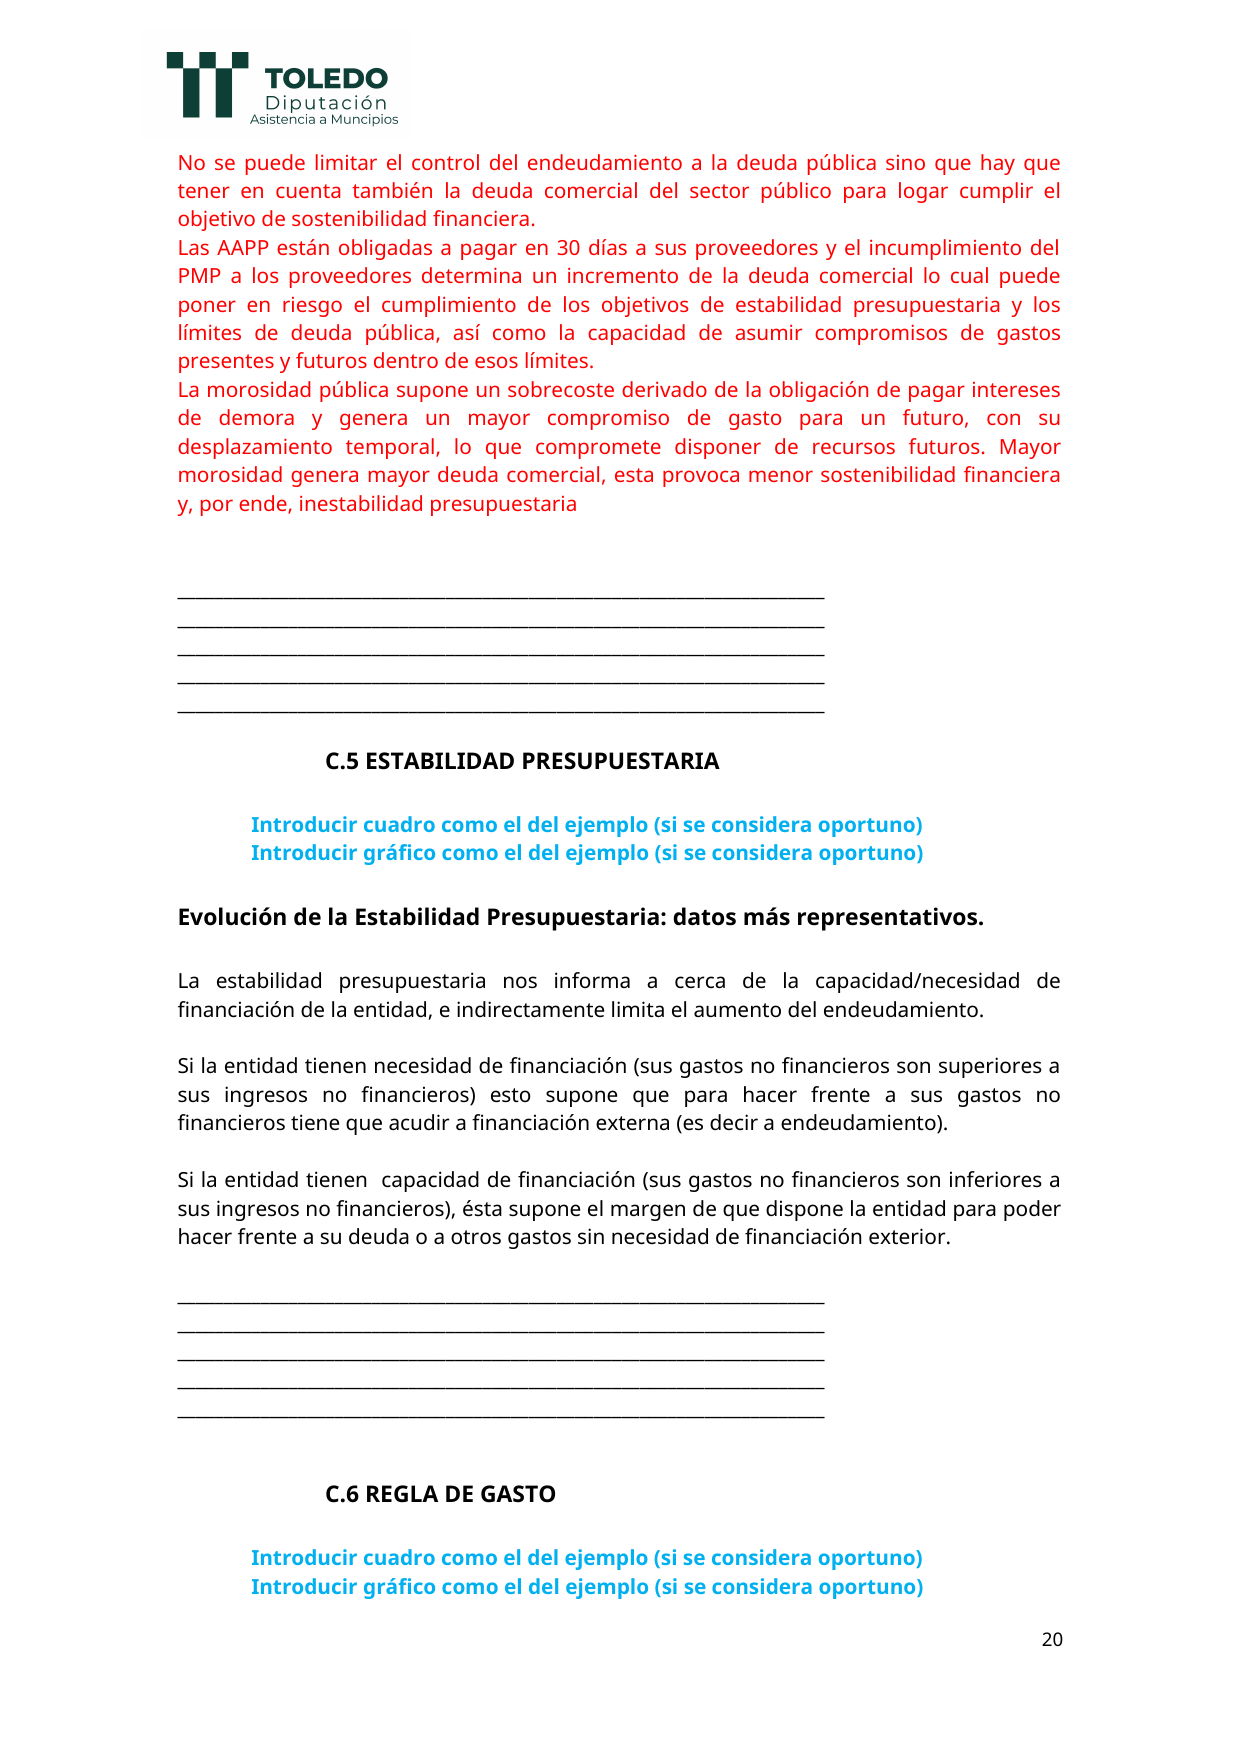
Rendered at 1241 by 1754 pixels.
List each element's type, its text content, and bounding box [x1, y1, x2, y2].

text ______________________________________________________________________ [177, 631, 1062, 659]
text Introducir cuadro como el del ejemplo (si se considera oportuno) [177, 1543, 1062, 1572]
text ______________________________________________________________________ [177, 1393, 1062, 1421]
text Introducir cuadro como el del ejemplo (si se considera oportuno) [177, 810, 1062, 838]
text ______________________________________________________________________ [177, 659, 1062, 688]
text Introducir gráfico como el del ejemplo (si se considera oportuno) [177, 838, 1063, 867]
text ______________________________________________________________________ [177, 603, 1062, 631]
text ______________________________________________________________________ [177, 688, 1062, 716]
text Si la entidad tienen necesidad de financiación (sus gastos no financieros son superiores a sus ingresos no financieros) esto supone que para hacer frente a sus gastos no financieros tiene que acudir a financiación externa (es decir a endeudamiento). [177, 1052, 1062, 1137]
text La estabilidad presupuestaria nos informa a cerca de la capacidad/necesidad de financiación de la entidad, e indirectamente limita el aumento del endeudamiento. [177, 966, 1062, 1023]
text C.6 REGLA DE GASTO [251, 1478, 1062, 1509]
text ______________________________________________________________________ [177, 1308, 1062, 1336]
text No se puede limitar el control del endeudamiento a la deuda pública sino que hay que tener en cuenta también la deuda comercial del sector público para logar cumplir el objetivo de sostenibilidad financiera. [177, 148, 1062, 233]
text ______________________________________________________________________ [177, 1336, 1062, 1364]
picture [141, 29, 413, 139]
text ______________________________________________________________________ [177, 1279, 1062, 1308]
text C.5 ESTABILIDAD PRESUPUESTARIA [251, 745, 1062, 776]
text La morosidad pública supone un sobrecoste derivado de la obligación de pagar intereses de demora y genera un mayor compromiso de gasto para un futuro, con su desplazamiento temporal, lo que compromete disponer de recursos futuros. Mayor morosidad genera mayor deuda comercial, esta provoca menor sostenibilidad financiera y, por ende, inestabilidad presupuestaria [177, 375, 1062, 517]
text Evolución de la Estabilidad Presupuestaria: datos más representativos. [177, 901, 1062, 932]
text Si la entidad tienen capacidad de financiación (sus gastos no financieros son inferiores a sus ingresos no financieros), ésta supone el margen de que dispone la entidad para poder hacer frente a su deuda o a otros gastos sin necesidad de financiación exterior. [177, 1165, 1062, 1251]
text Las AAPP están obligadas a pagar en 30 días a sus proveedores y el incumplimiento del PMP a los proveedores determina un incremento de la deuda comercial lo cual puede poner en riesgo el cumplimiento de los objetivos de estabilidad presupuestaria y los límites de deuda pública, así como la capacidad de asumir compromisos de gastos presentes y futuros dentro de esos límites. [177, 233, 1062, 375]
text Introducir gráfico como el del ejemplo (si se considera oportuno) [177, 1572, 1063, 1600]
text ______________________________________________________________________ [177, 574, 1062, 603]
text ______________________________________________________________________ [177, 1364, 1062, 1393]
